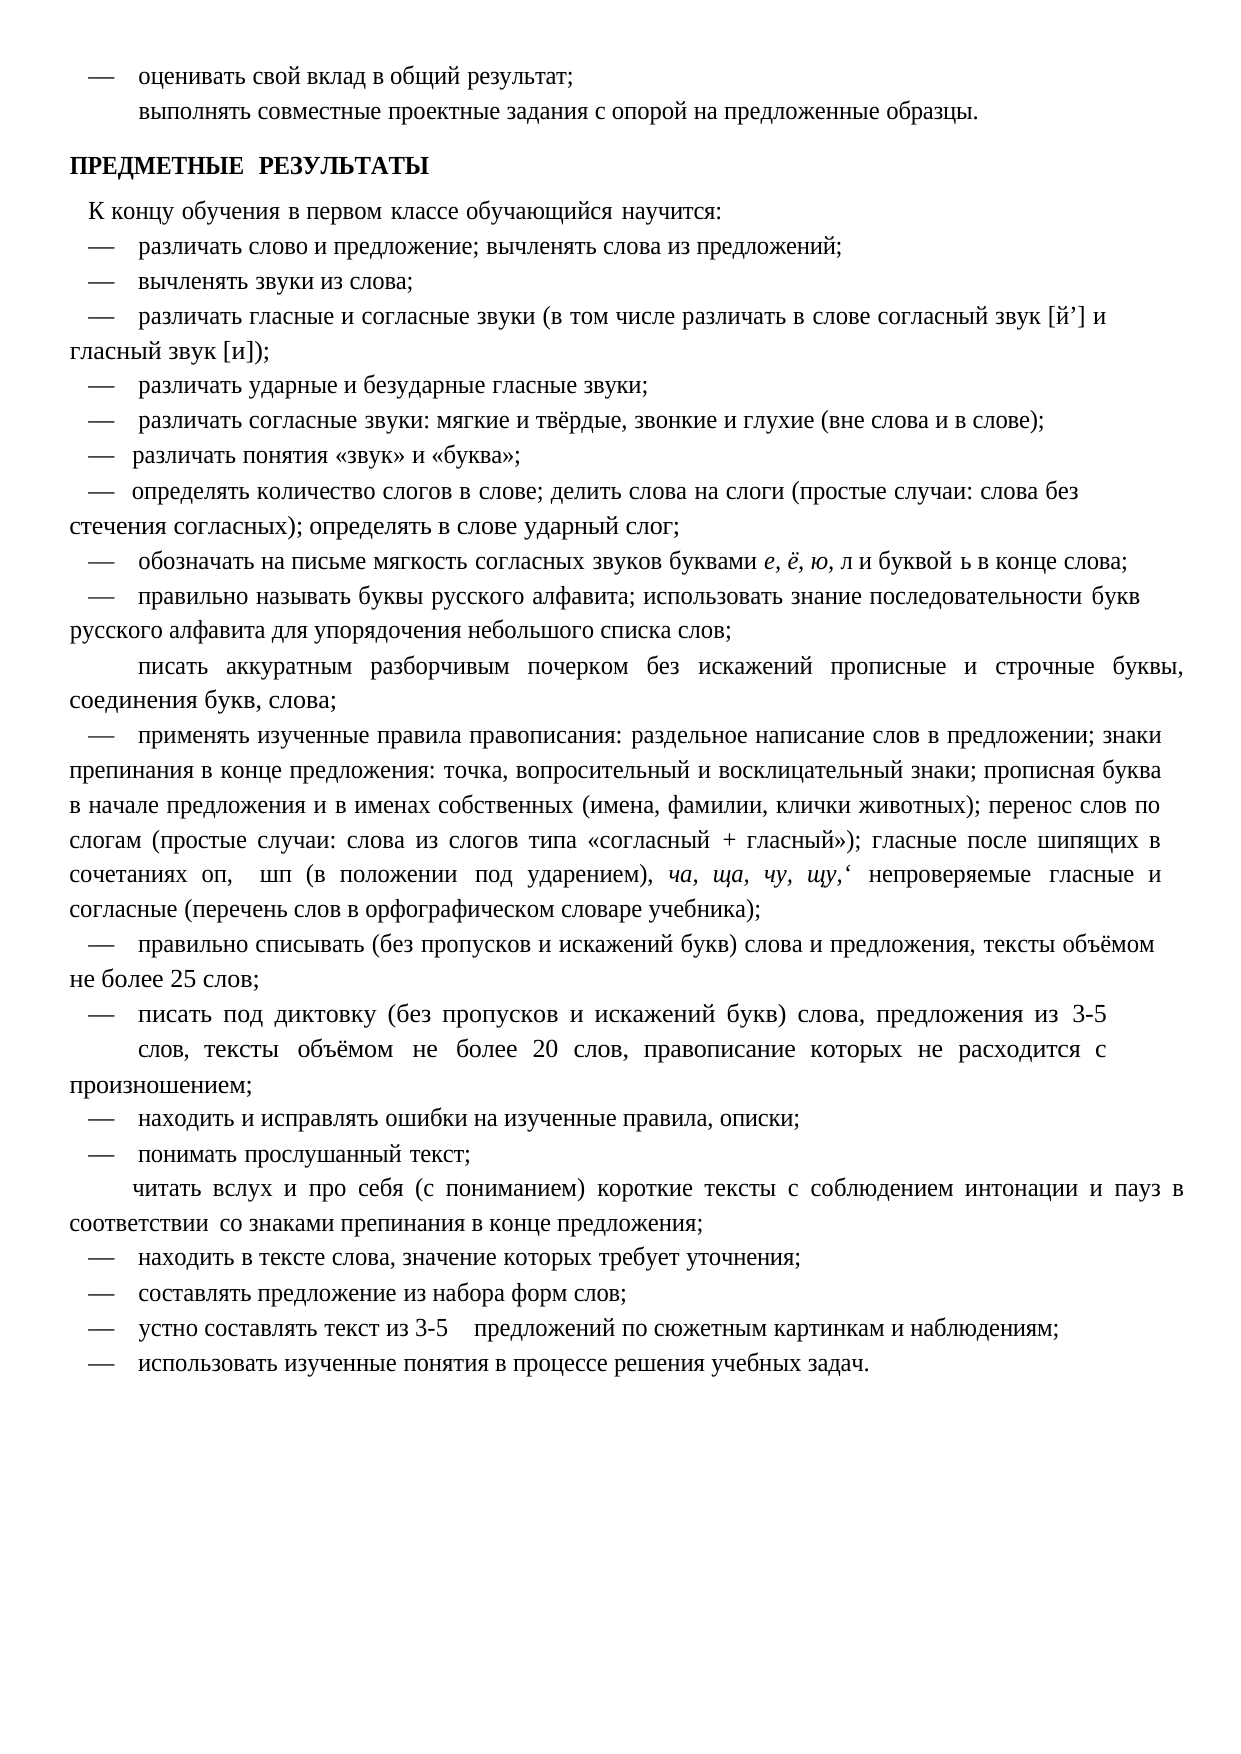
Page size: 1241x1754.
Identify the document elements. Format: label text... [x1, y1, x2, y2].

list различать слово и предложение; вычленять слова из предложений; [88, 230, 1184, 260]
text К концу обучения в первом классе обучающийся научится: [88, 195, 1184, 225]
text выполнять совместные проектные задания с опорой на предложенные образцы. [138, 95, 1184, 125]
list правильно списывать (без пропусков и искажений букв) слова и предложения, тексты объёмом не более 25 слов; [69, 928, 1155, 993]
list вычленять звуки из слова; [88, 265, 1184, 295]
list устно составлять текст из 3-5 предложений по сюжетным картинкам и наблюдениям; [88, 1312, 1184, 1342]
text писать аккуратным разборчивым почерком без искажений прописные и строчные буквы, соединения букв, слова; [69, 650, 1184, 714]
list различать понятия «звук» и «буква»; [88, 439, 1184, 469]
list различать гласные и согласные звуки (в том числе различать в слове согласный звук [й’] и гласный звук [и]); [69, 300, 1106, 365]
list обозначать на письме мягкость согласных звуков буквами е, ё, ю, л и буквой ь в конце слова; [88, 545, 1184, 575]
list составлять предложение из набора форм слов; [88, 1277, 1184, 1307]
subtitle ПРЕДМЕТНЫЕ РЕЗУЛЬТАТЫ [69, 150, 1184, 180]
list применять изученные правила правописания: раздельное написание слов в предложении; знаки препинания в конце предложения: точка, вопросительный и восклицательный знаки; прописная буква в начале предложения и в именах собственных (имена, фамилии, клички животных); перенос слов по слогам (простые случаи: слова из слогов типа «согласный + гласный»); гласные после шипящих в сочетаниях оп, шп (в положении под ударением), ча, ща, чу, щу,‘ непроверяемые гласные и согласные (перечень слов в орфографическом словаре учебника); [69, 719, 1162, 923]
list понимать прослушанный текст; [88, 1138, 1184, 1168]
list различать ударные и безударные гласные звуки; [88, 369, 1184, 399]
list писать под диктовку (без пропусков и искажений букв) слова, предложения из 3-5 слов, тексты объёмом не более 20 слов, правописание которых не расходится с произношением; [69, 998, 1107, 1099]
list различать согласные звуки: мягкие и твёрдые, звонкие и глухие (вне слова и в слове); [88, 404, 1184, 434]
list использовать изученные понятия в процессе решения учебных задач. [88, 1347, 1184, 1377]
list правильно называть буквы русского алфавита; использовать знание последовательности букв русского алфавита для упорядочения небольшого списка слов; [69, 580, 1140, 644]
list находить в тексте слова, значение которых требует уточнения; [88, 1242, 1184, 1272]
list оценивать свой вклад в общий результат; [88, 60, 1184, 90]
list определять количество слогов в слове; делить слова на слоги (простые случаи: слова без стечения согласных); определять в слове ударный слог; [69, 475, 1079, 540]
text читать вслух и про себя (с пониманием) короткие тексты с соблюдением интонации и пауз в соответствии со знаками препинания в конце предложения; [69, 1172, 1184, 1237]
list находить и исправлять ошибки на изученные правила, описки; [88, 1104, 1184, 1133]
